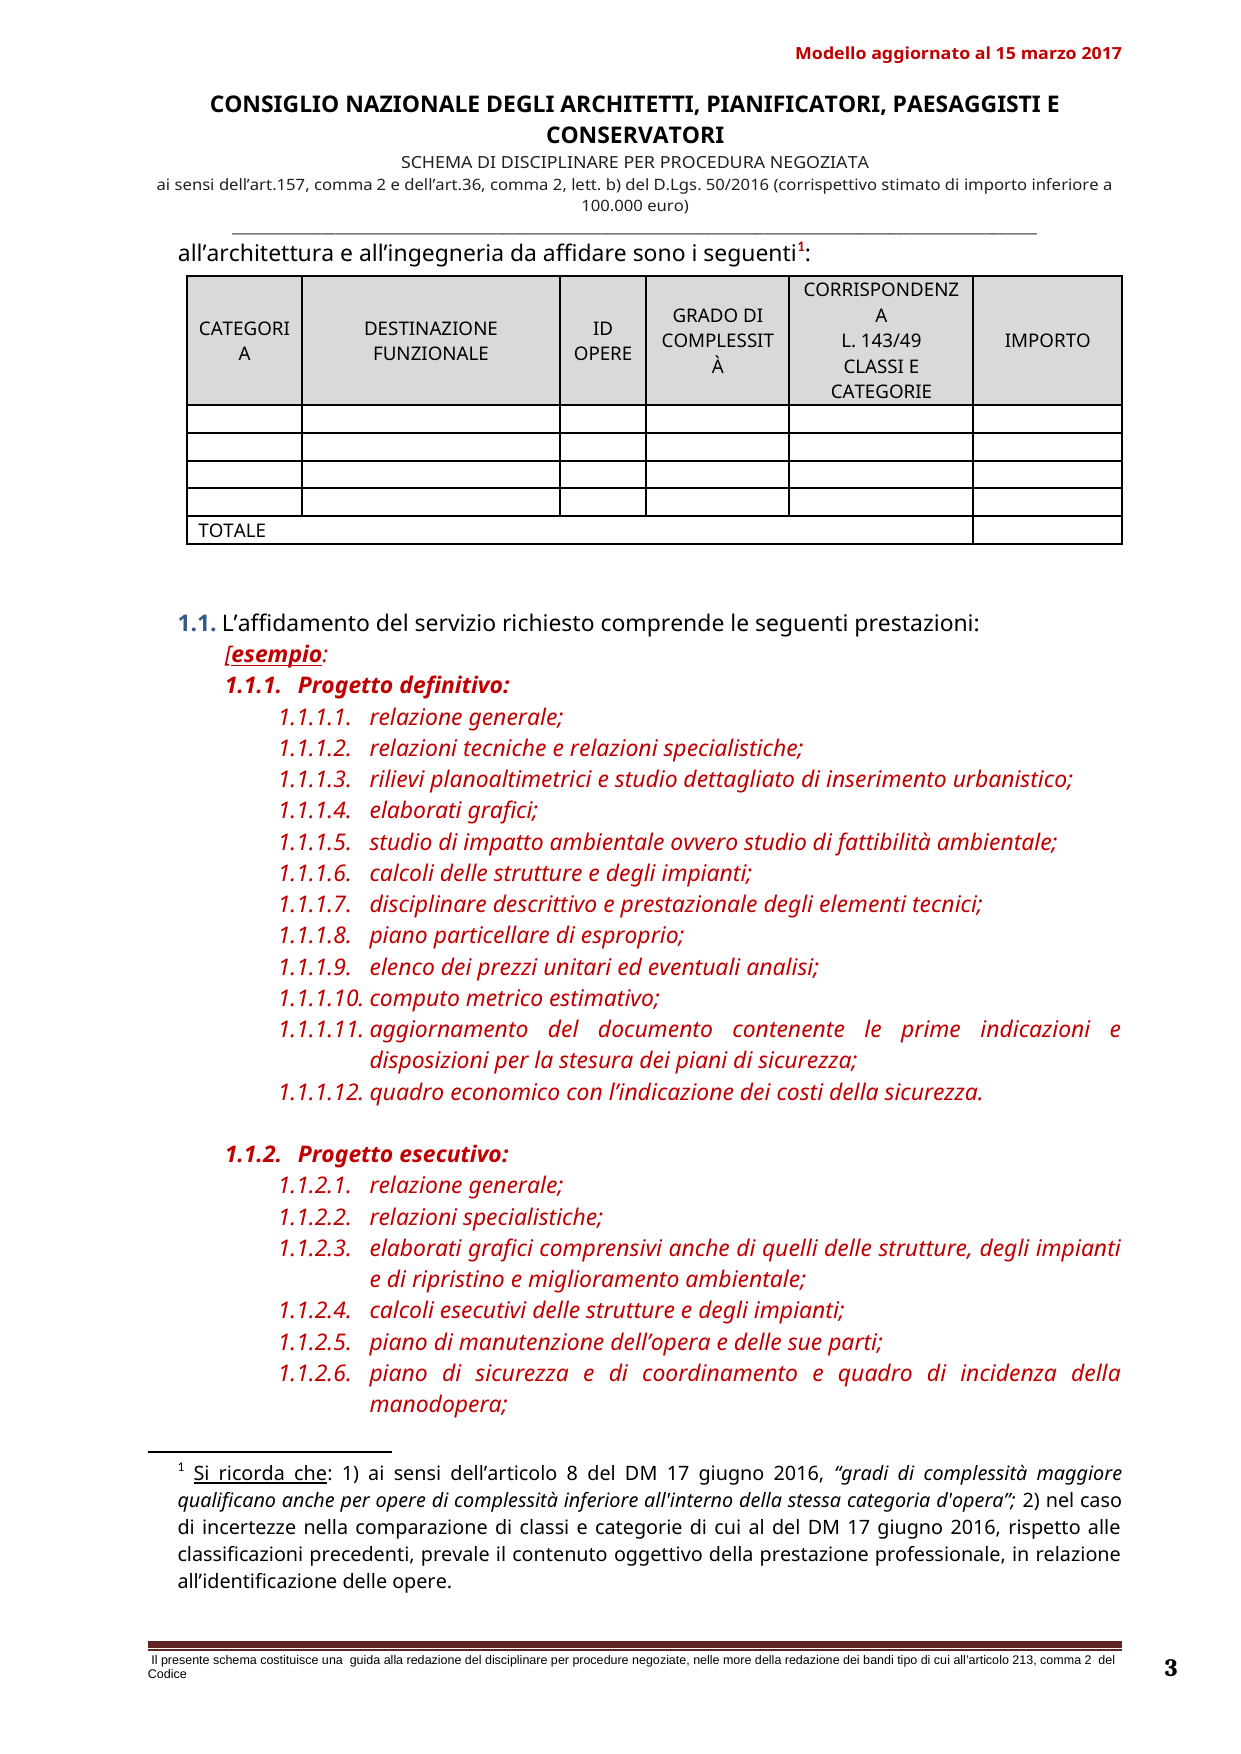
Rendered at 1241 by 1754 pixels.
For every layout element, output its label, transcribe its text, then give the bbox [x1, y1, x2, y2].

list elaborati grafici comprensivi anche di quelli delle strutture, degli impianti e di ripristino e miglioramento ambientale; [278, 1232, 1122, 1294]
list quadro economico con l’indicazione dei costi della sicurezza. [278, 1076, 1122, 1107]
table_cell [974, 462, 1121, 487]
table_cell [303, 462, 559, 487]
list L’affidamento del servizio richiesto comprende le seguenti prestazioni: [177, 607, 1122, 638]
list relazione generale; [278, 1169, 1122, 1201]
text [178, 237, 1122, 268]
table_cell [188, 434, 301, 459]
list aggiornamento del documento contenente le prime indicazioni e disposizioni per la stesura dei piani di sicurezza; [278, 1013, 1122, 1076]
list computo metrico estimativo; [278, 982, 1122, 1013]
table_cell [647, 406, 788, 432]
table_cell [303, 434, 559, 459]
table_cell [561, 406, 645, 432]
table_header ID OPERE [561, 277, 645, 404]
list Progetto definitivo: [224, 669, 1122, 701]
table_cell [790, 434, 972, 459]
list elaborati grafici; [278, 794, 1122, 826]
table_cell [303, 489, 559, 515]
table_cell [561, 489, 645, 515]
table_cell [974, 489, 1121, 515]
table_header DESTINAZIONE FUNZIONALE [303, 277, 559, 404]
table_cell [303, 406, 559, 432]
list piano particellare di esproprio; [278, 919, 1122, 951]
list calcoli esecutivi delle strutture e degli impianti; [278, 1294, 1122, 1326]
list relazione generale; [278, 701, 1122, 732]
list Progetto esecutivo: [224, 1138, 1122, 1169]
list elenco dei prezzi unitari ed eventuali analisi; [278, 951, 1122, 982]
table_cell [647, 434, 788, 459]
table_cell [790, 462, 972, 487]
table_cell TOTALE [188, 517, 972, 542]
table_cell [974, 434, 1121, 459]
table_cell [647, 489, 788, 515]
list piano di sicurezza e di coordinamento e quadro di incidenza della manodopera; [278, 1357, 1122, 1419]
list rilievi planoaltimetrici e studio dettagliato di inserimento urbanistico; [278, 763, 1122, 794]
table_header CATEGORIA [188, 277, 301, 404]
list relazioni tecniche e relazioni specialistiche; [278, 732, 1122, 763]
list studio di impatto ambientale ovvero studio di fattibilità ambientale; [278, 826, 1122, 857]
table_header IMPORTO [974, 277, 1121, 404]
list calcoli delle strutture e degli impianti; [278, 857, 1122, 888]
table_cell [790, 489, 972, 515]
table_cell [790, 406, 972, 432]
list disciplinare descrittivo e prestazionale degli elementi tecnici; [278, 888, 1122, 919]
table_cell [647, 462, 788, 487]
text [esempio: [224, 638, 1122, 669]
table_cell [974, 517, 1121, 542]
table_cell [188, 489, 301, 515]
list piano di manutenzione dell’opera e delle sue parti; [278, 1326, 1122, 1357]
list relazioni specialistiche; [278, 1201, 1122, 1232]
table_cell [188, 462, 301, 487]
table_cell [974, 406, 1121, 432]
table_header CORRISPONDENZA L. 143/49 CLASSI E CATEGORIE [790, 277, 972, 404]
table_cell [188, 406, 301, 432]
table_cell [561, 462, 645, 487]
table_header GRADO DI COMPLESSITÀ [647, 277, 788, 404]
table_cell [561, 434, 645, 459]
